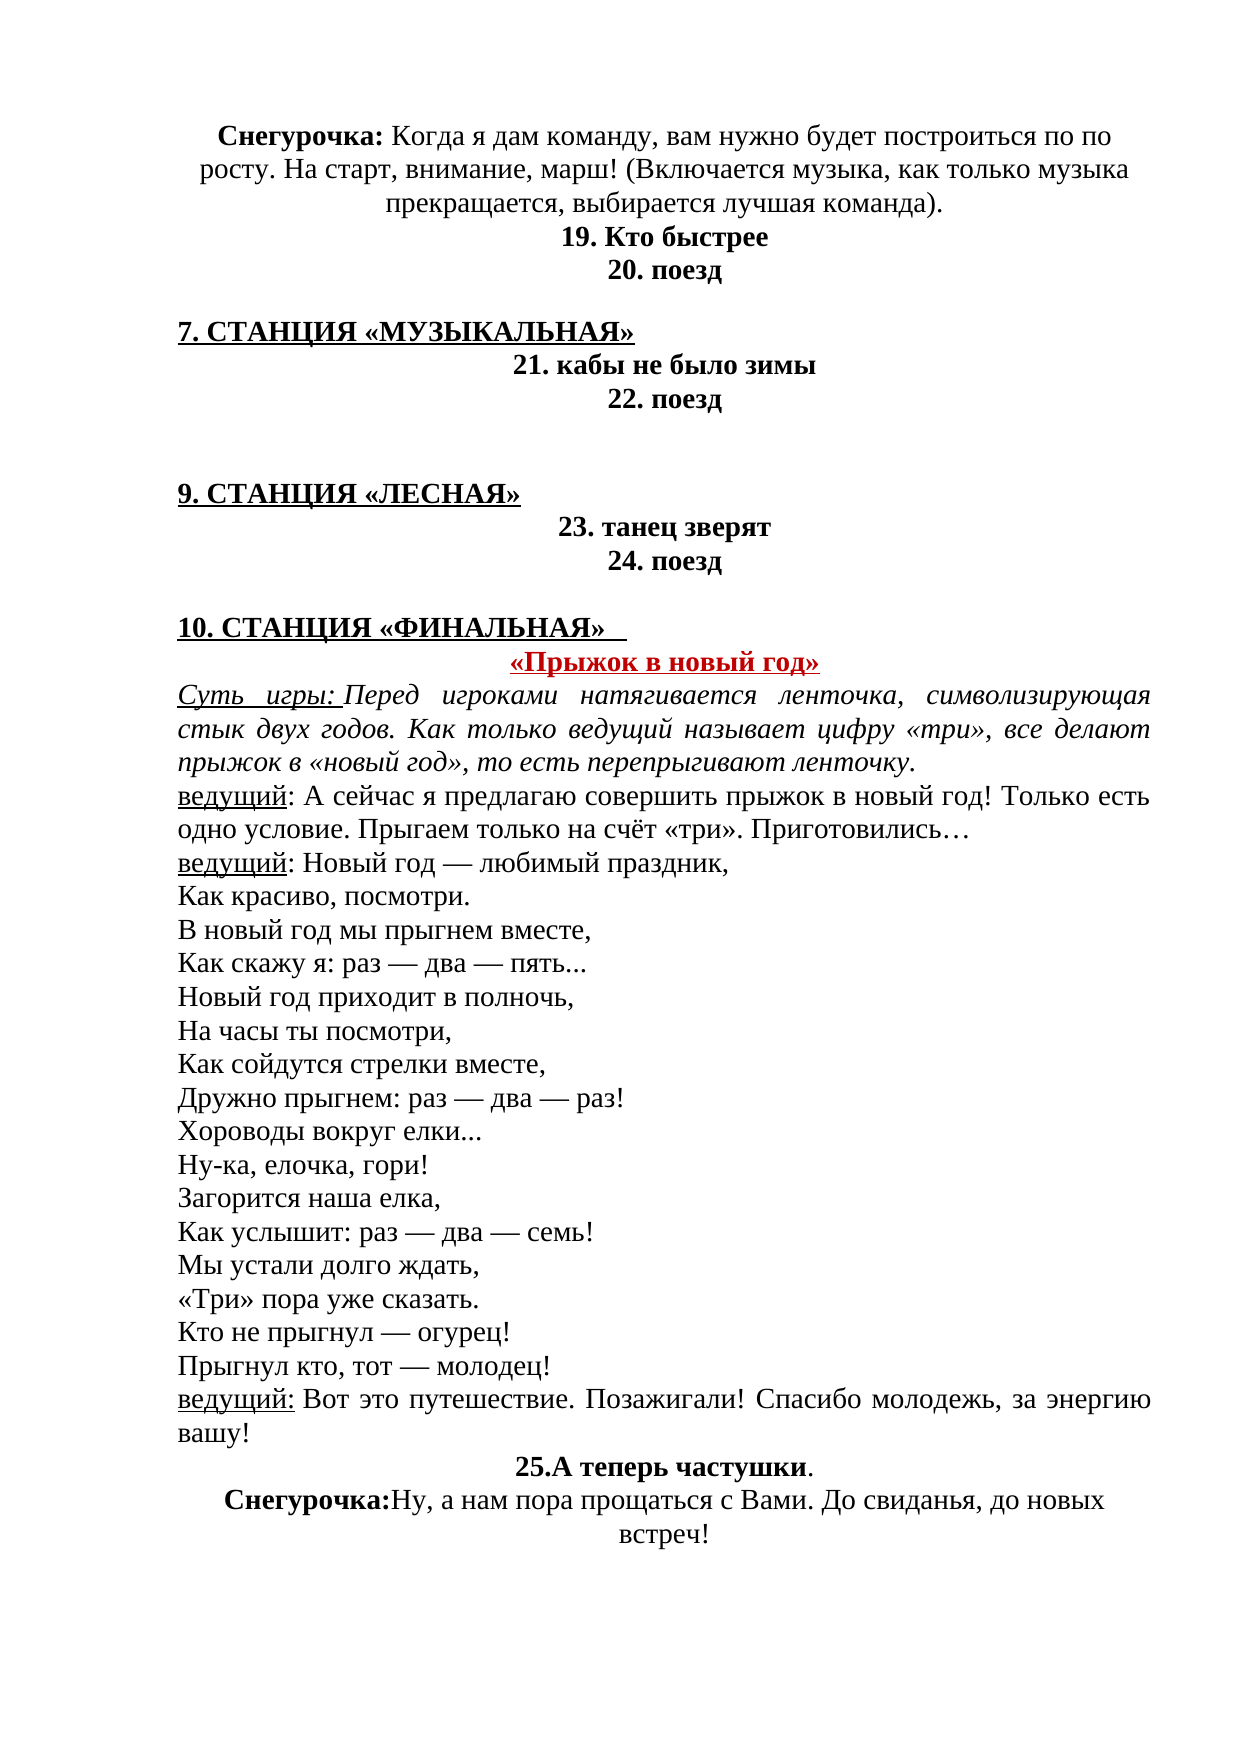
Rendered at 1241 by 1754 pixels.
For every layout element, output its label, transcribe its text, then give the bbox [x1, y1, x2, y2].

text 7. СТАНЦИЯ «МУЗЫКАЛЬНАЯ» [177, 314, 1152, 347]
text Как красиво, посмотри. [177, 878, 1152, 912]
text 23. танец зверят [177, 509, 1152, 543]
text Как сойдутся стрелки вместе, [177, 1046, 1152, 1080]
text Как услышит: раз — два — семь! [177, 1214, 1152, 1247]
text ведущий: А сейчас я предлагаю совершить прыжок в новый год! Только есть одно условие. Прыгаем только на счёт «три». Приготовились… [177, 778, 1152, 845]
text 22. поезд [177, 381, 1152, 414]
text 21. кабы не было зимы [177, 347, 1152, 381]
text 10. СТАНЦИЯ «ФИНАЛЬНАЯ» [177, 610, 1152, 644]
text ведущий: Вот это путешествие. Позажигали! Спасибо молодежь, за энергию вашу! [177, 1382, 1152, 1449]
text ведущий: Новый год — любимый праздник, [177, 845, 1152, 878]
text Дружно прыгнем: раз — два — раз! [177, 1080, 1152, 1113]
text Суть игры: Перед игроками натягивается ленточка, символизирующая стык двух годов. Как только ведущий называет цифру «три», все делают прыжок в «новый год», то есть перепрыгивают ленточку. [177, 677, 1152, 778]
text 25.А теперь частушки. Снегурочка:Ну, а нам пора прощаться с Вами. До свиданья, до новых встреч! [177, 1449, 1152, 1549]
text Загорится наша елка, [177, 1180, 1152, 1214]
text Ну-ка, елочка, гори! [177, 1147, 1152, 1180]
text 9. СТАНЦИЯ «ЛЕСНАЯ» [177, 476, 1152, 509]
text Как скажу я: раз — два — пять... [177, 946, 1152, 979]
text В новый год мы прыгнем вместе, [177, 912, 1152, 946]
text «Прыжок в новый год» [177, 644, 1152, 677]
text 24. поезд [177, 543, 1152, 577]
text «Три» пора уже сказать. [177, 1281, 1152, 1314]
text Хороводы вокруг елки... [177, 1113, 1152, 1147]
text Новый год приходит в полночь, [177, 979, 1152, 1013]
text Кто не прыгнул — огурец! [177, 1314, 1152, 1348]
text Мы устали долго ждать, [177, 1247, 1152, 1281]
text 20. поезд [177, 252, 1152, 286]
text Снегурочка: Когда я дам команду, вам нужно будет построиться по по росту. На старт, внимание, марш! (Включается музыка, как только музыка прекращается, выбирается лучшая команда). 19. Кто быстрее [177, 118, 1152, 252]
text Прыгнул кто, тот — молодец! [177, 1348, 1152, 1382]
text На часы ты посмотри, [177, 1013, 1152, 1046]
